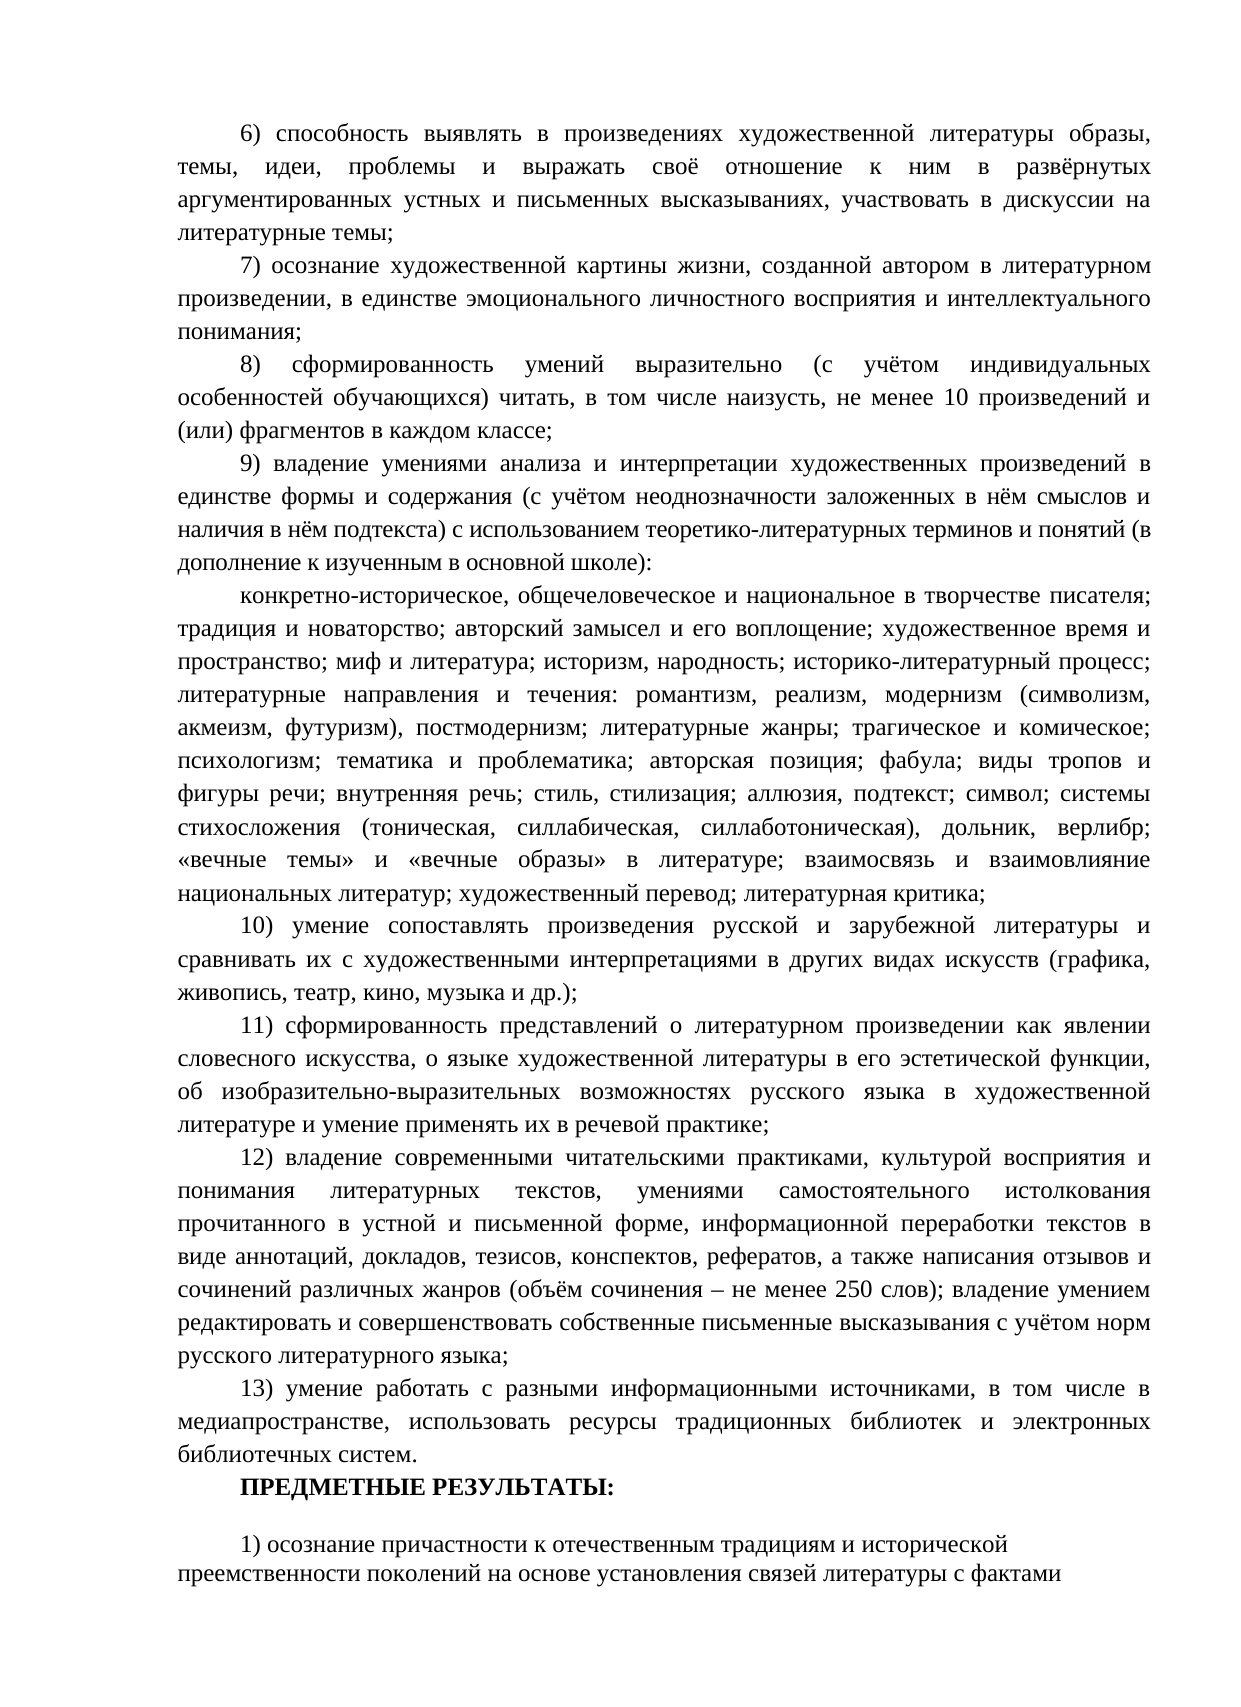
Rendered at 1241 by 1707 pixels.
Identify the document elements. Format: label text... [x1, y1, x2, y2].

text 7) осознание художественной картины жизни, созданной автором в литературном произведении, в единстве эмоционального личностного восприятия и интеллектуального понимания; [177, 250, 1152, 345]
text 10) умение сопоставлять произведения русской и зарубежной литературы и сравнивать их с художественными интерпретациями в других видах искусств (графика, живопись, театр, кино, музыка и др.); [177, 911, 1152, 1005]
text конкретно-историческое, общечеловеческое и национальное в творчестве писателя; традиция и новаторство; авторский замысел и его воплощение; художественное время и пространство; миф и литература; историзм, народность; историко-литературный процесс; литературные направления и течения: романтизм, реализм, модернизм (символизм, акмеизм, футуризм), постмодернизм; литературные жанры; трагическое и комическое; психологизм; тематика и проблематика; авторская позиция; фабула; виды тропов и фигуры речи; внутренняя речь; стиль, стилизация; аллюзия, подтекст; символ; системы стихосложения (тоническая, силлабическая, силлаботоническая), дольник, верлибр; «вечные темы» и «вечные образы» в литературе; взаимосвязь и взаимовлияние национальных литератур; художественный перевод; литературная критика; [177, 580, 1152, 906]
text ПРЕДМЕТНЫЕ РЕЗУЛЬТАТЫ: [177, 1472, 1152, 1501]
text 6) способность выявлять в произведениях художественной литературы образы, темы, идеи, проблемы и выражать своё отношение к ним в развёрнутых аргументированных устных и письменных высказываниях, участвовать в дискуссии на литературные темы; [177, 118, 1152, 246]
text 12) владение современными читательскими практиками, культурой восприятия и понимания литературных текстов, умениями самостоятельного истолкования прочитанного в устной и письменной форме, информационной переработки текстов в виде аннотаций, докладов, тезисов, конспектов, рефератов, а также написания отзывов и сочинений различных жанров (объём сочинения – не менее 250 слов); владение умением редактировать и совершенствовать собственные письменные высказывания с учётом норм русского литературного языка; [177, 1142, 1152, 1369]
text 13) умение работать с разными информационными источниками, в том числе в медиапространстве, использовать ресурсы традиционных библиотек и электронных библиотечных систем. [177, 1373, 1152, 1468]
text 8) сформированность умений выразительно (с учётом индивидуальных особенностей обучающихся) читать, в том числе наизусть, не менее 10 произведений и (или) фрагментов в каждом классе; [177, 349, 1152, 444]
text 11) сформированность представлений о литературном произведении как явлении словесного искусства, о языке художественной литературы в его эстетической функции, об изобразительно-выразительных возможностях русского языка в художественной литературе и умение применять их в речевой практике; [177, 1010, 1152, 1137]
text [177, 1529, 1152, 1587]
text 9) владение умениями анализа и интерпретации художественных произведений в единстве формы и содержания (с учётом неоднозначности заложенных в нём смыслов и наличия в нём подтекста) с использованием теоретико-литературных терминов и понятий (в дополнение к изученным в основной школе): [177, 448, 1152, 576]
